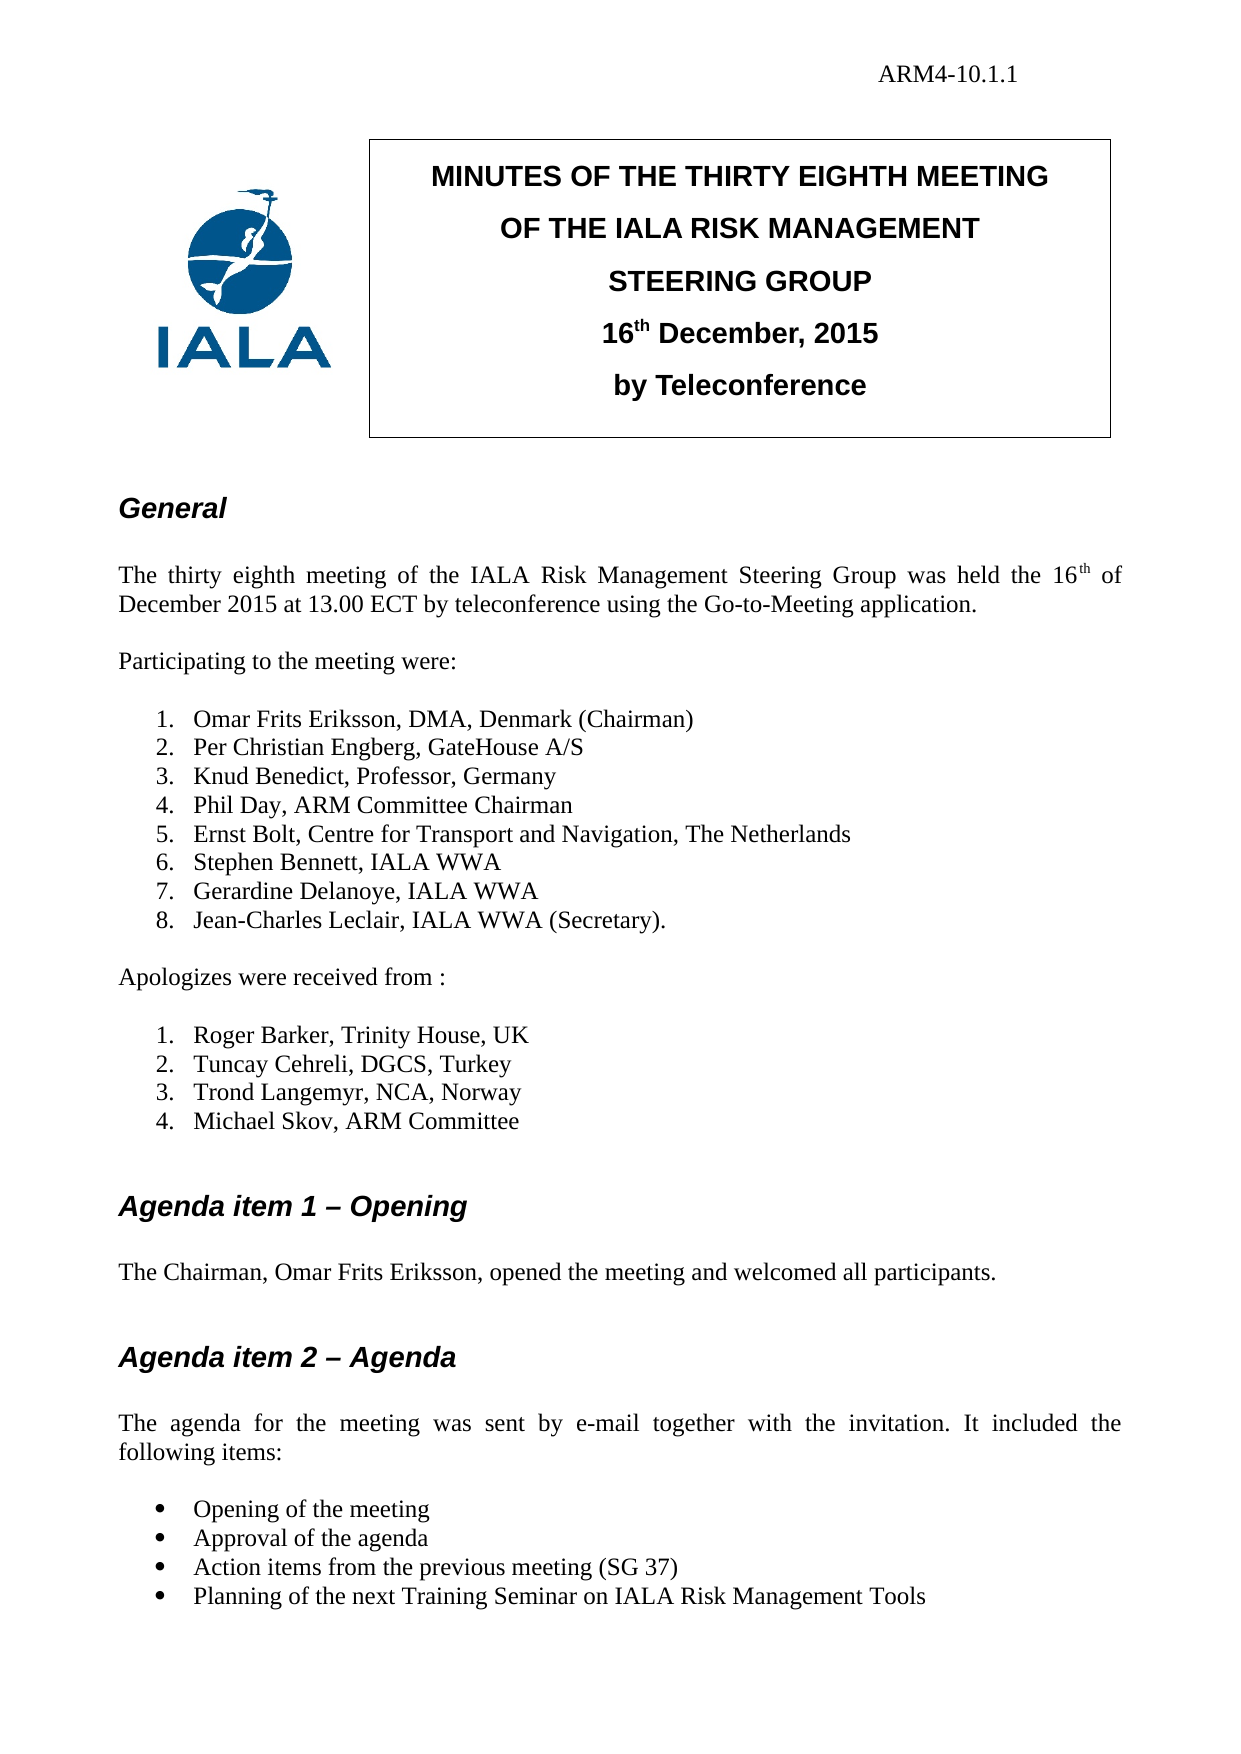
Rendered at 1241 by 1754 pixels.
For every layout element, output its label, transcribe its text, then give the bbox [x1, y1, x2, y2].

list Approval of the agenda [156, 1523, 1122, 1552]
list Trond Langemyr, NCA, Norway [156, 1077, 1122, 1106]
text The Chairman, Omar Frits Eriksson, opened the meeting and welcomed all participants. [118, 1257, 1122, 1286]
subtitle Agenda item 1 – Opening [118, 1189, 1122, 1222]
list Action items from the previous meeting (SG 37) [156, 1552, 1122, 1581]
text Apologizes were received from : [118, 962, 1122, 991]
list Michael Skov, ARM Committee [156, 1106, 1122, 1135]
list Phil Day, ARM Committee Chairman [156, 790, 1122, 819]
text The agenda for the meeting was sent by e-mail together with the invitation. It included the following items: [118, 1408, 1122, 1466]
list Opening of the meeting [156, 1494, 1122, 1523]
list Tuncay Cehreli, DGCS, Turkey [156, 1049, 1122, 1077]
list Omar Frits Eriksson, DMA, Denmark (Chairman) [156, 704, 1122, 732]
list Per Christian Engberg, GateHouse A/S [156, 732, 1122, 761]
list Roger Barker, Trinity House, UK [156, 1020, 1122, 1049]
list Knud Benedict, Professor, Germany [156, 761, 1122, 790]
text The thirty eighth meeting of the IALA Risk Management Steering Group was held the 16th of December 2015 at 13.00 ECT by teleconference using the Go-to-Meeting application. [118, 560, 1122, 617]
list Planning of the next Training Seminar on IALA Risk Management Tools [156, 1581, 1122, 1609]
list Gerardine Delanoye, IALA WWA [156, 876, 1122, 905]
table_header [107, 139, 369, 437]
text Participating to the meeting were: [118, 646, 1122, 675]
table_header MINUTES OF THE THIRTY EIGHTH MEETING OF THE IALA RISK MANAGEMENT STEERING GROUP 16th December, 2015 by Teleconference [370, 140, 1110, 437]
subtitle Agenda item 2 – Agenda [118, 1340, 1122, 1373]
list Ernst Bolt, Centre for Transport and Navigation, The Netherlands [156, 819, 1122, 847]
subtitle General [118, 491, 1122, 525]
picture [118, 168, 361, 408]
list Stephen Bennett, IALA WWA [156, 847, 1122, 876]
list Jean-Charles Leclair, IALA WWA (Secretary). [156, 905, 1122, 934]
